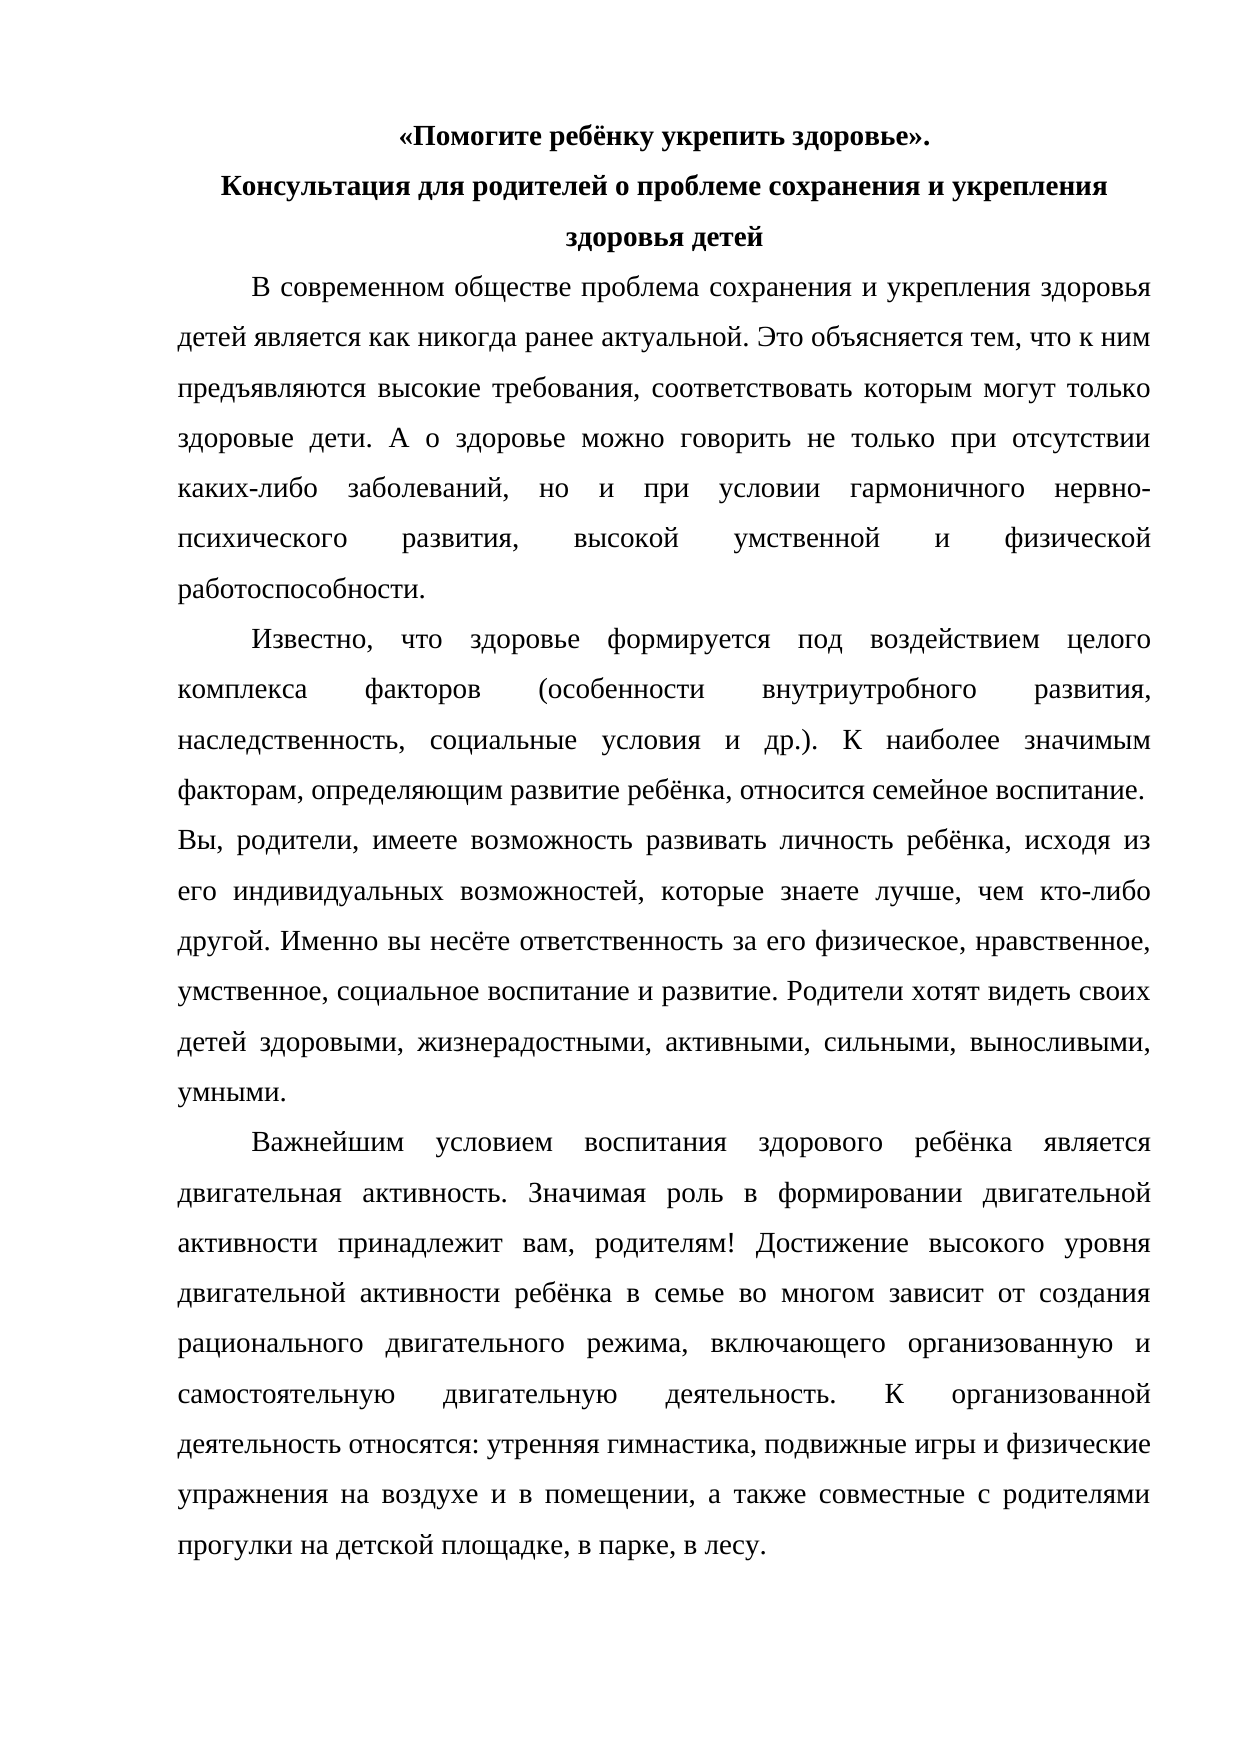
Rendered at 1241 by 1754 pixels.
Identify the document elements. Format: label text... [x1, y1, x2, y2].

text Важнейшим условием воспитания здорового ребёнка является двигательная активность. Значимая роль в формировании двигательной активности принадлежит вам, родителям! Достижение высокого уровня двигательной активности ребёнка в семье во многом зависит от создания рационального двигательного режима, включающего организованную и самостоятельную двигательную деятельность. К организованной деятельность относятся: утренняя гимнастика, подвижные игры и физические упражнения на воздухе и в помещении, а также совместные с родителями прогулки на детской площадке, в парке, в лесу. [177, 1124, 1152, 1560]
text Вы, родители, имеете возможность развивать личность ребёнка, исходя из его индивидуальных возможностей, которые знаете лучше, чем кто-либо другой. Именно вы несёте ответственность за его физическое, нравственное, умственное, социальное воспитание и развитие. Родители хотят видеть своих детей здоровыми, жизнерадостными, активными, сильными, выносливыми, умными. [177, 822, 1152, 1108]
text Известно, что здоровье формируется под воздействием целого комплекса факторов (особенности внутриутробного развития, наследственность, социальные условия и др.). К наиболее значимым факторам, определяющим развитие ребёнка, относится семейное воспитание. [177, 621, 1152, 806]
text В современном обществе проблема сохранения и укрепления здоровья детей является как никогда ранее актуальной. Это объясняется тем, что к ним предъявляются высокие требования, соответствовать которым могут только здоровые дети. А о здоровье можно говорить не только при отсутствии каких-либо заболеваний, но и при условии гармоничного нервно-психического развития, высокой умственной и физической работоспособности. [177, 269, 1152, 604]
text Консультация для родителей о проблеме сохранения и укрепления здоровья детей [177, 168, 1152, 252]
text «Помогите ребёнку укрепить здоровье». [177, 118, 1152, 152]
